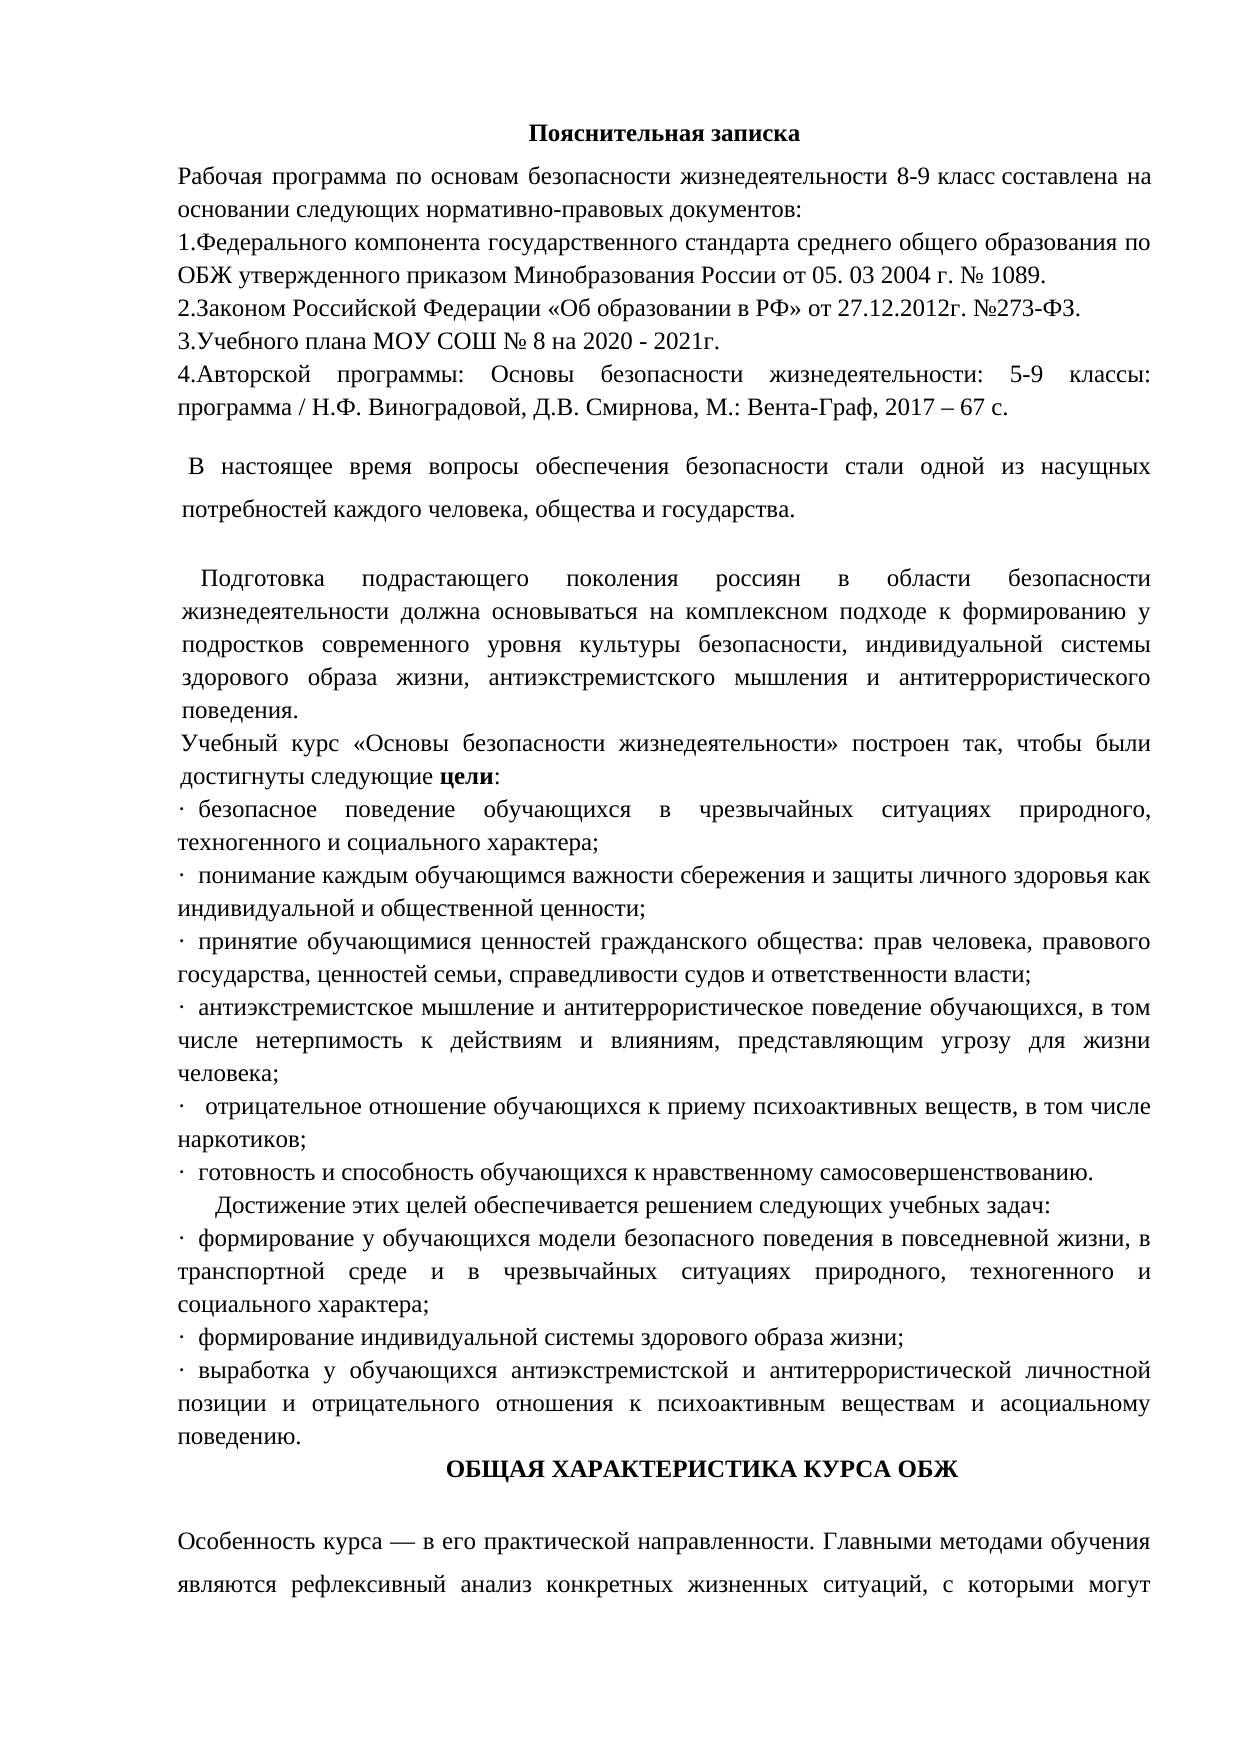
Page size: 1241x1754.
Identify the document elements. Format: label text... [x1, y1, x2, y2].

text · формирование индивидуальной системы здорового образа жизни; [177, 1322, 1152, 1351]
text · готовность и способность обучающихся к нравственному самосовершенствованию. [177, 1157, 1152, 1186]
text Рабочая программа по основам безопасности жизнедеятельности 8-9 класс составлена на основании следующих нормативно-правовых документов: [177, 161, 1152, 223]
text Учебный курс «Основы безопасности жизнедеятельности» построен так, чтобы были достигнуты следующие цели: [180, 728, 1152, 789]
text · выработка у обучающихся антиэкстремистской и антитеррористической личностной позиции и отрицательного отношения к психоактивным веществам и асоциальному поведению. [177, 1355, 1152, 1450]
text · безопасное поведение обучающихся в чрезвычайных ситуациях природного, техногенного и социального характера; [177, 794, 1152, 856]
text Пояснительная записка [177, 118, 1152, 147]
text В настоящее время вопросы обеспечения безопасности стали одной из насущных потребностей каждого человека, общества и государства. [182, 451, 1152, 523]
text · антиэкстремистское мышление и антитеррористическое поведение обучающихся, в том числе нетерпимость к действиям и влияниям, представляющим угрозу для жизни человека; [177, 992, 1152, 1087]
text · отрицательное отношение обучающихся к приему психоактивных веществ, в том числе наркотиков; [177, 1091, 1152, 1153]
text 4.Авторской программы: Основы безопасности жизнедеятельности: 5-9 классы: программа / Н.Ф. Виноградовой, Д.В. Смирнова, М.: Вента-Граф, 2017 – 67 с. [177, 359, 1152, 421]
text · понимание каждым обучающимся важности сбережения и защиты личного здоровья как индивидуальной и общественной ценности; [177, 860, 1152, 922]
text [177, 1526, 1152, 1598]
text ОБЩАЯ ХАРАКТЕРИСТИКА КУРСА ОБЖ [252, 1454, 1152, 1483]
text · принятие обучающимися ценностей гражданского общества: прав человека, правового государства, ценностей семьи, справедливости судов и ответственности власти; [177, 926, 1152, 988]
text Достижение этих целей обеспечивается решением следующих учебных задач: [215, 1190, 1152, 1219]
text 1.Федерального компонента государственного стандарта среднего общего образования по ОБЖ утвержденного приказом Минобразования России от 05. 03 2004 г. № 1089. [177, 227, 1152, 289]
text Подготовка подрастающего поколения россиян в области безопасности жизнедеятельности должна основываться на комплексном подходе к формированию у подростков современного уровня культуры безопасности, индивидуальной системы здорового образа жизни, антиэкстремистского мышления и антитеррористического поведения. [182, 563, 1152, 723]
text 3.Учебного плана МОУ СОШ № 8 на 2020 - 2021г. [177, 326, 1152, 355]
text 2.Законом Российской Федерации «Об образовании в РФ» от 27.12.2012г. №273-ФЗ. [177, 293, 1152, 322]
text · формирование у обучающихся модели безопасного поведения в повседневной жизни, в транспортной среде и в чрезвычайных ситуациях природного, техногенного и социального характера; [177, 1223, 1152, 1318]
